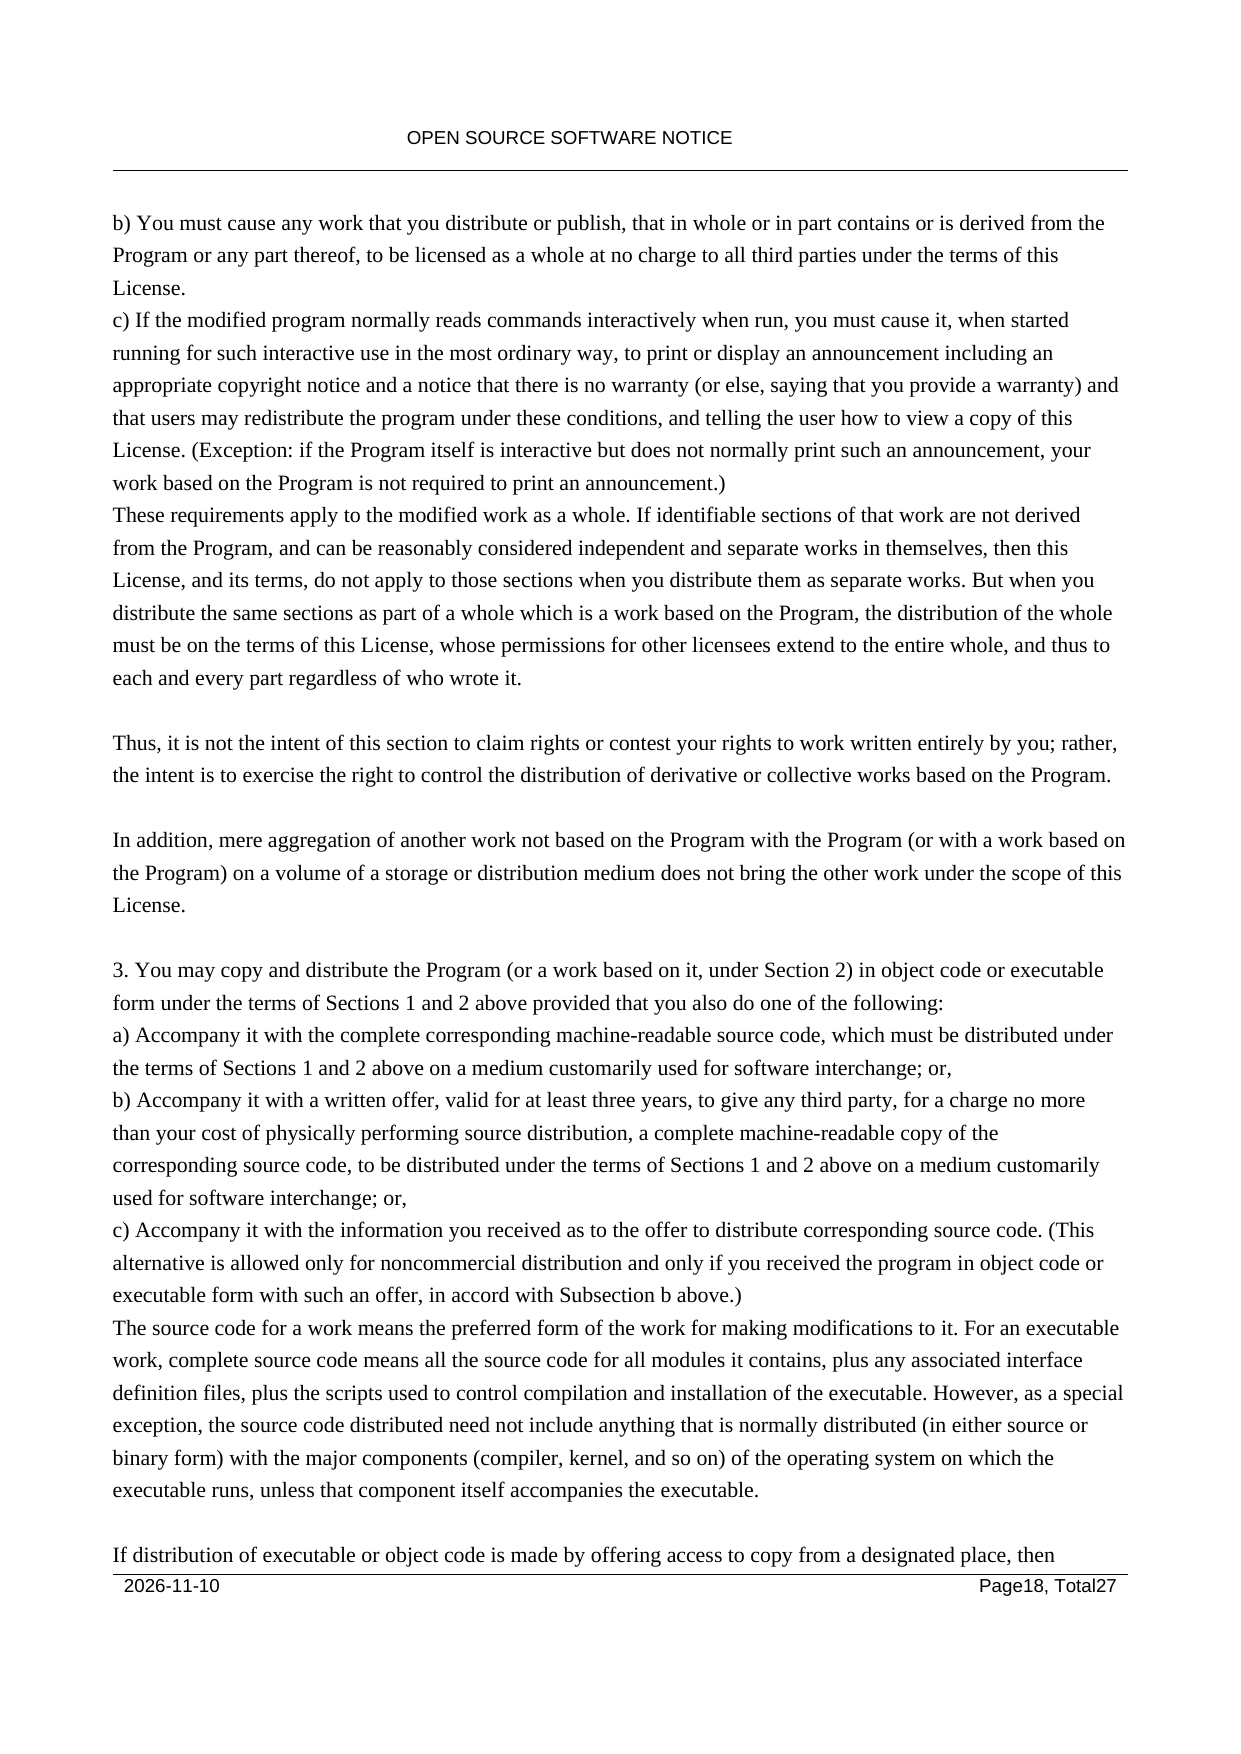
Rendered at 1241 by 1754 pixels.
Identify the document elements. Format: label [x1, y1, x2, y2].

text [112, 206, 1128, 1571]
